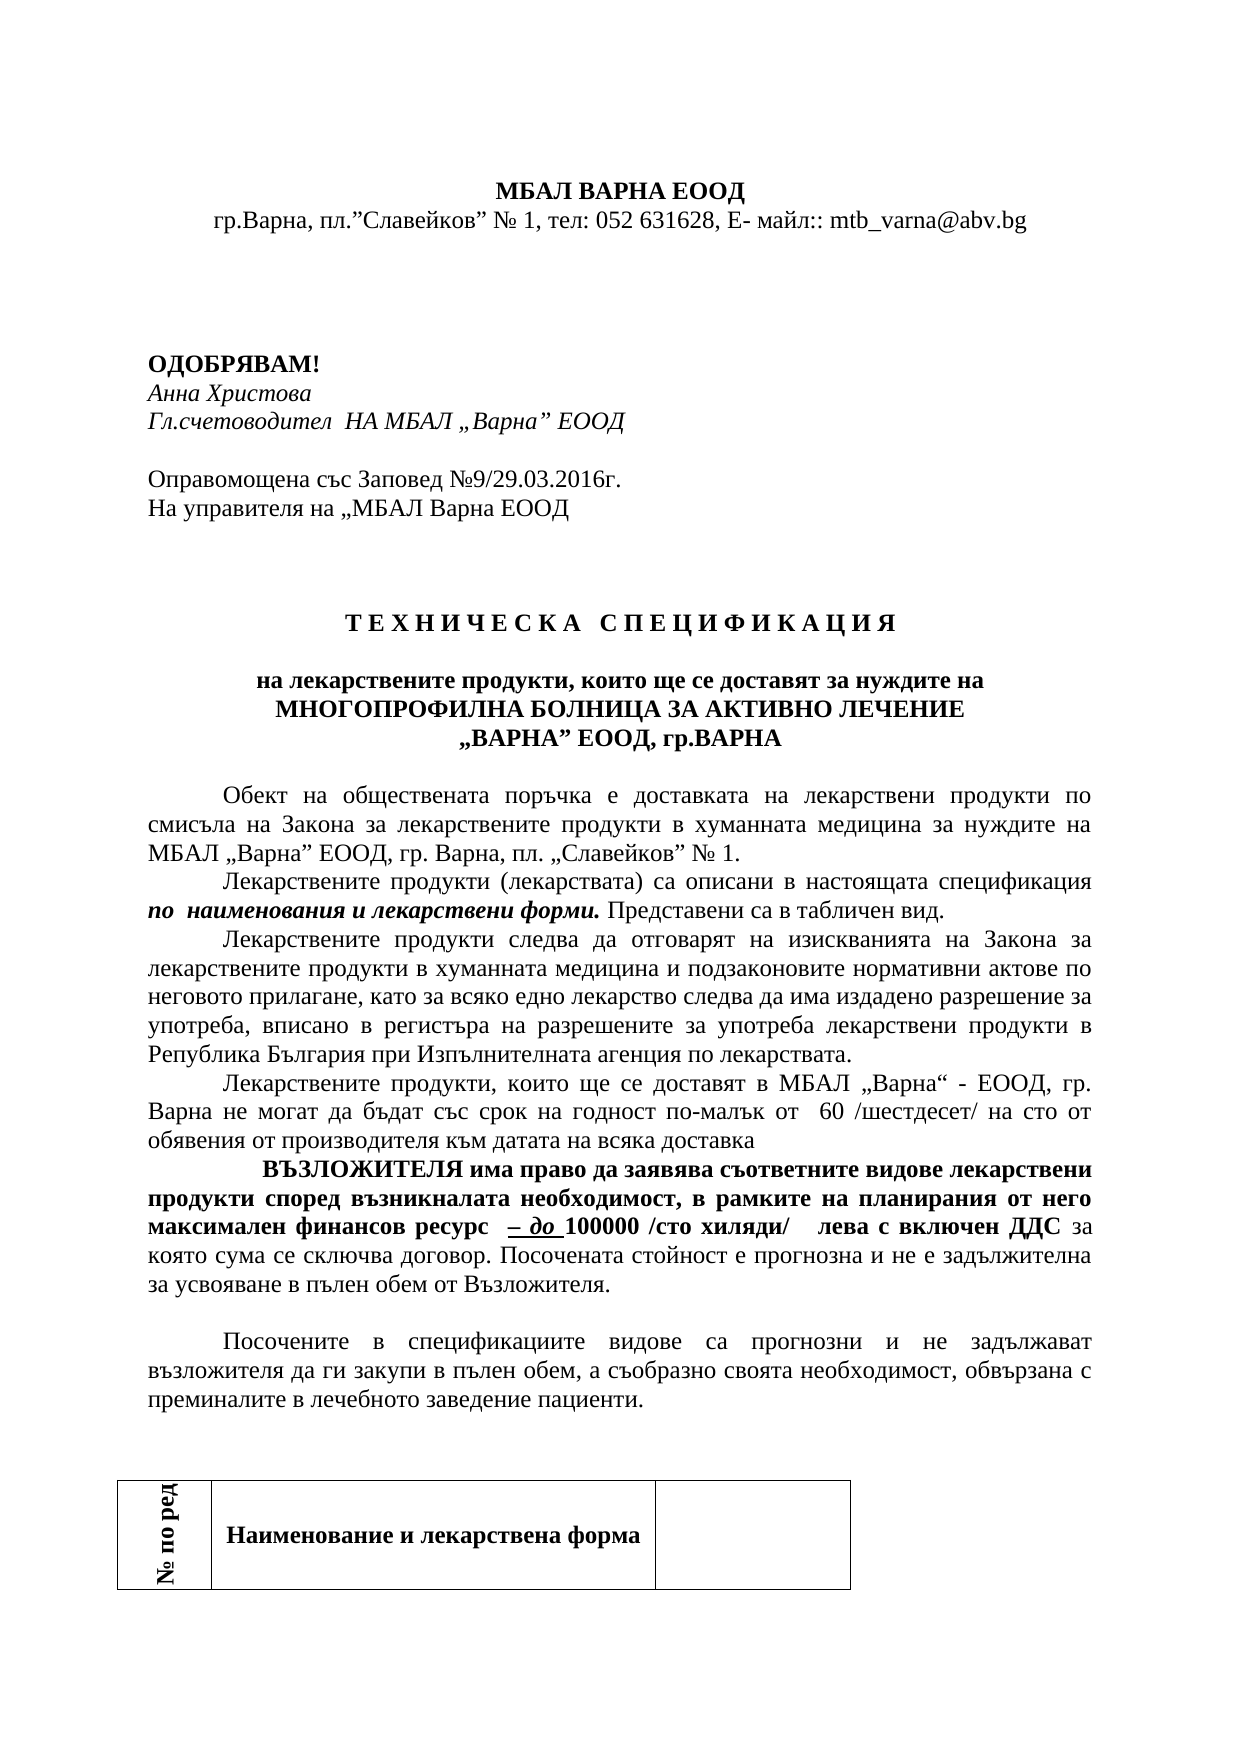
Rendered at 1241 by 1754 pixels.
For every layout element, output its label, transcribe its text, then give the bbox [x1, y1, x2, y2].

text Посочените в спецификациите видове са прогнозни и не задължават възложителя да ги закупи в пълен обем, а съобразно своята необходимост, обвързана с преминалите в лечебното заведение пациенти. [148, 1326, 1093, 1413]
text ВЪЗЛОЖИТЕЛЯ има право да заявява съответните видове лекарствени продукти според възникналата необходимост, в рамките на планирания от него максимален финансов ресурс – до 100000 /сто хиляди/ лева с включен ДДС за която сума се сключва договор. Посочената стойност е прогнозна и не е задължителна за усвояване в пълен обем от Възложителя. [148, 1154, 1093, 1298]
text Анна Христова [148, 378, 1093, 406]
text Обект на обществената поръчка е доставката на лекарствени продукти по смисъла на Закона за лекарствените продукти в хуманната медицина за нуждите на МБАЛ „Варна” ЕООД, гр. Варна, пл. „Славейков” № 1. [148, 780, 1093, 866]
text „ВАРНА” ЕООД, гр.ВАРНА [148, 723, 1093, 751]
text Лекарствените продукти, които ще се доставят в МБАЛ „Варна“ - ЕООД, гр. Варна не могат да бъдат със срок на годност по-малък от 60 /шестдесет/ на сто от обявения от производителя към датата на всяка доставка [148, 1068, 1093, 1154]
text Оправомощена със Заповед №9/29.03.2016г. [148, 464, 1093, 493]
text Лекарствените продукти следва да отговарят на изискванията на Закона за лекарствените продукти в хуманната медицина и подзаконовите нормативни актове по неговото прилагане, като за всяко едно лекарство следва да има издадено разрешение за употреба, вписано в регистъра на разрешените за употреба лекарствени продукти в Република България при Изпълнителната агенция по лекарствата. [148, 924, 1093, 1068]
text Гл.счетоводител НА МБАЛ „Варна” ЕООД [148, 406, 1093, 435]
text МБАЛ ВАРНА ЕООД [148, 176, 1093, 205]
text на лекарствените продукти, които ще се доставят за нуждите на [148, 665, 1093, 694]
text Лекарствените продукти (лекарствата) са описани в настоящата спецификация по наименования и лекарствени форми. Представени са в табличен вид. [148, 866, 1093, 924]
table_header № по ред [118, 1481, 211, 1589]
table_header Наименование и лекарствена форма [212, 1481, 655, 1589]
text На управителя на „МБАЛ Варна ЕООД [148, 493, 1093, 521]
text ОДОБРЯВАМ! [148, 349, 1093, 378]
text гр.Варна, пл.”Славейков” № 1, тел: 052 631628, Е- майл:: mtb_varna@abv.bg [148, 205, 1093, 234]
text Т Е Х Н И Ч Е С К А С П Е Ц И Ф И К А Ц И Я [148, 608, 1093, 636]
table_header [656, 1481, 850, 1589]
text МНОГОПРОФИЛНА БОЛНИЦА ЗА АКТИВНО ЛЕЧЕНИЕ [148, 694, 1093, 723]
